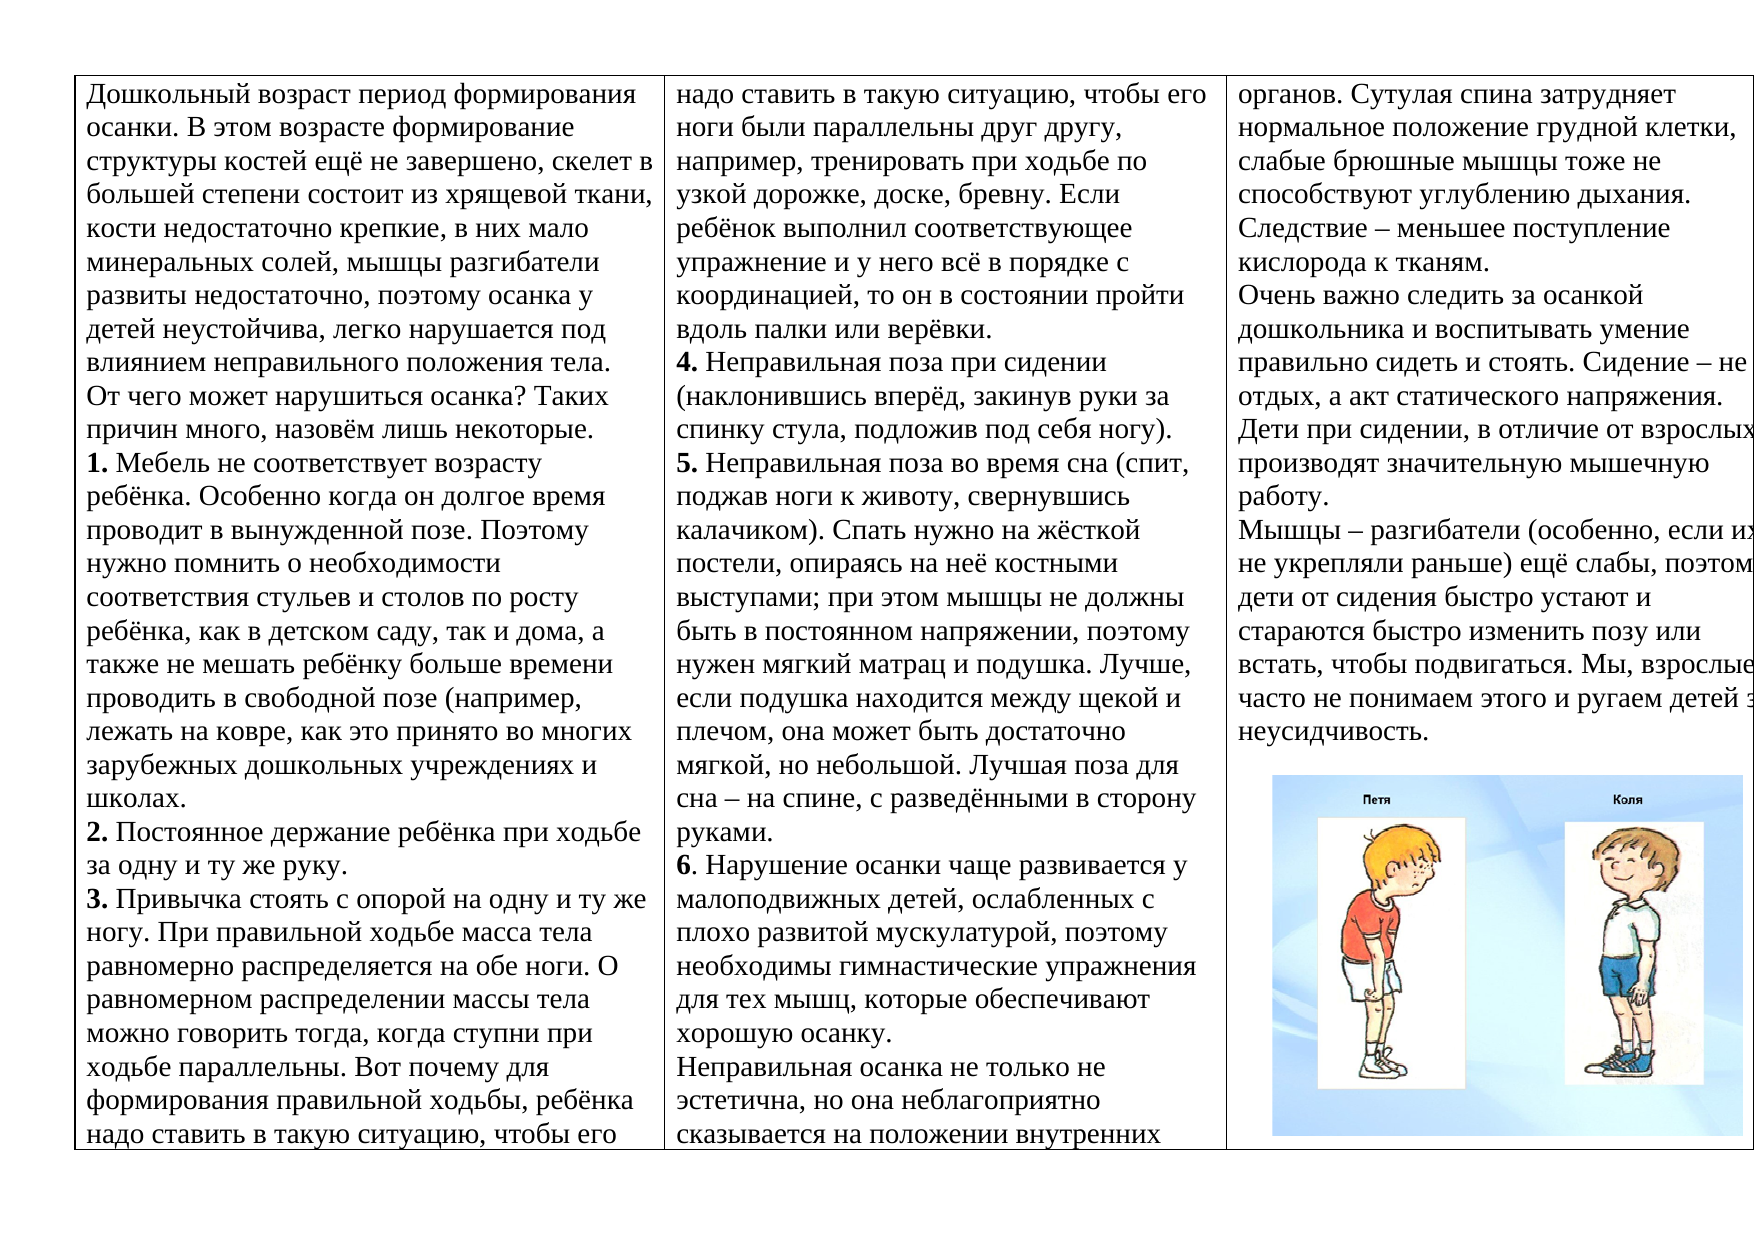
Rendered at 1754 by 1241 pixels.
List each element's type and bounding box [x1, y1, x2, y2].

table_header [665, 76, 1226, 1149]
table_header [76, 76, 664, 1149]
picture [1271, 775, 1743, 1134]
table_header [1227, 76, 1753, 1149]
